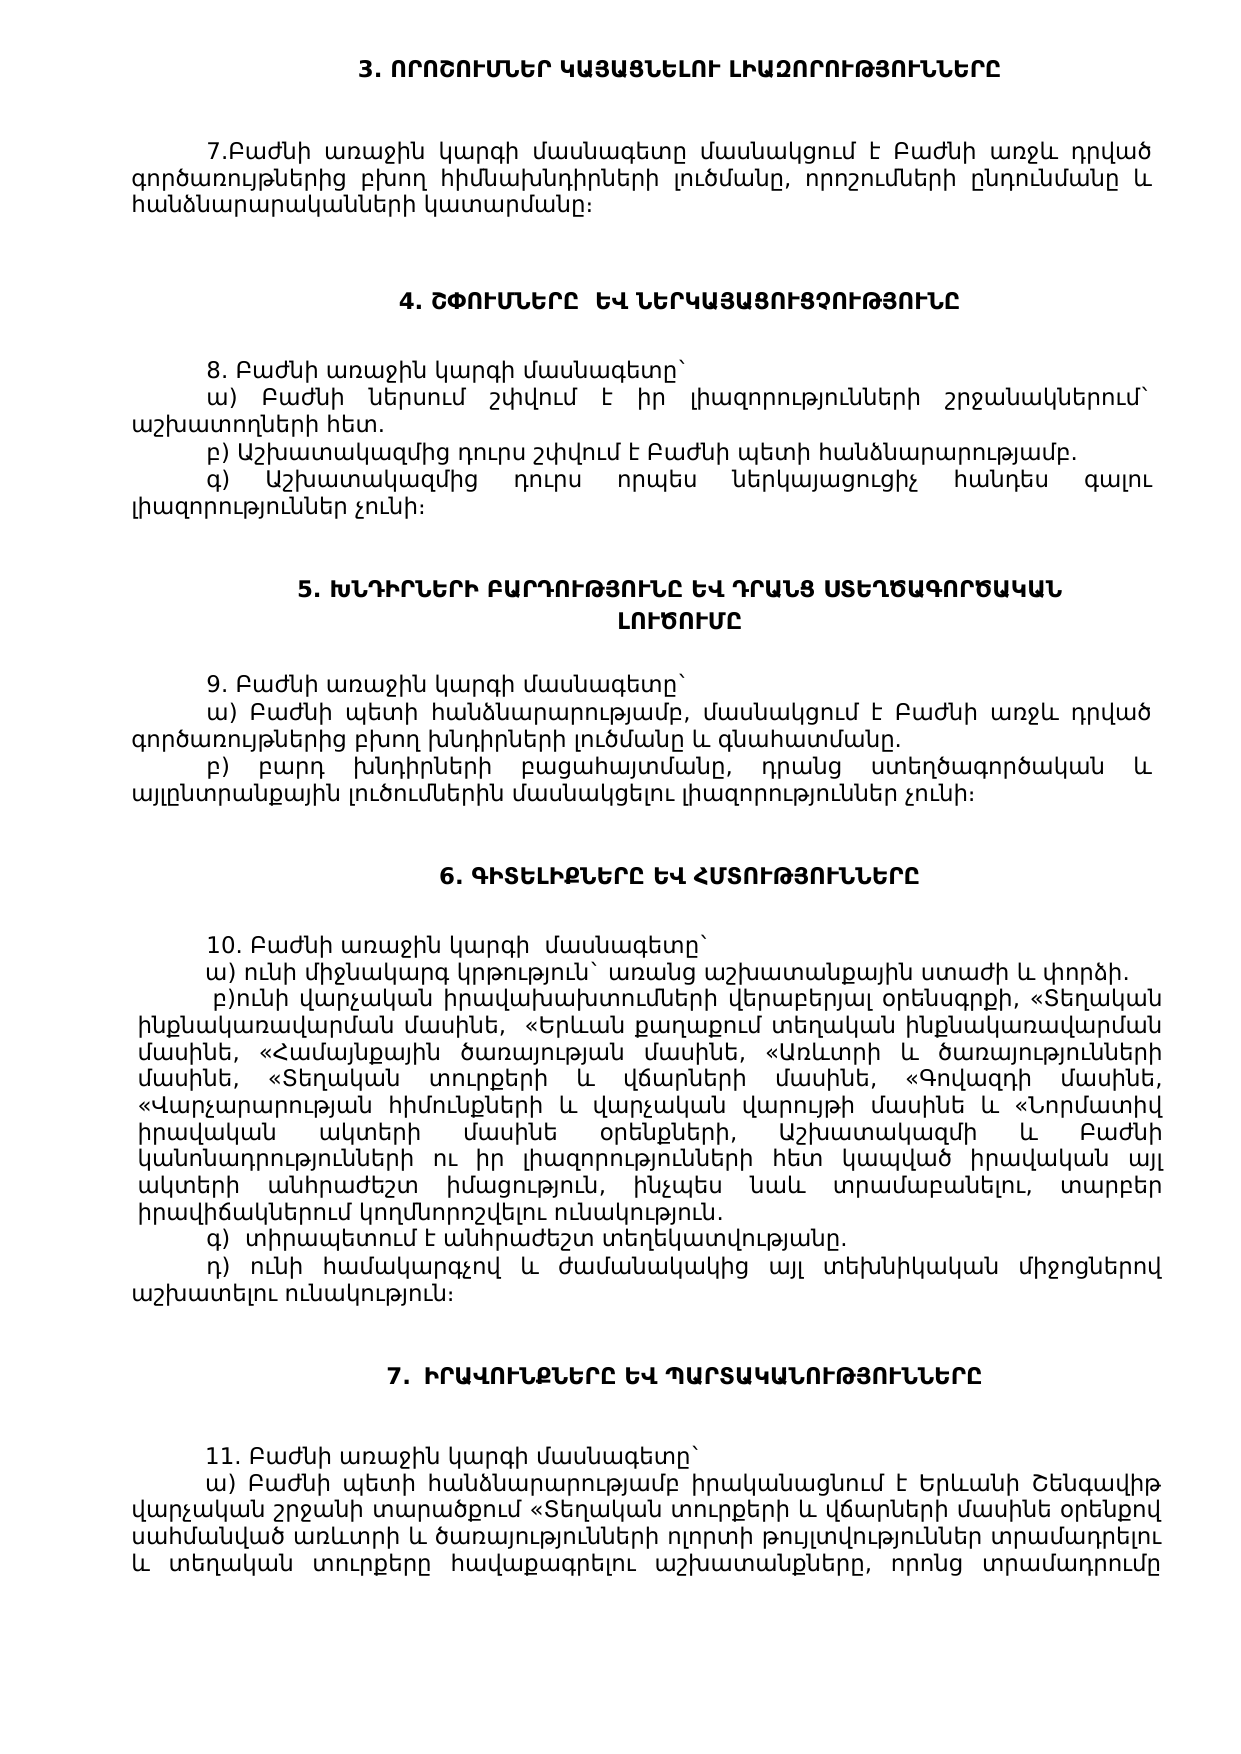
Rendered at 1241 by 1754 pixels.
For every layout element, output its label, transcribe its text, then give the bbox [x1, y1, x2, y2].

text բ) բարդ խնդիրների բացահայտմանը, դրանց ստեղծագործական և այլընտրանքային լուծումներին մասնակցելու լիազորություններ չունի։ [131, 753, 1153, 807]
text բ)ունի վարչական իրավախախտումների վերաբերյալ օրենսգրքի, «Տեղական ինքնակառավարման մասինե, «Երևան քաղաքում տեղական ինքնակառավարման մասինե, «Համայնքային ծառայության մասինե, «Առևտրի և ծառայությունների մասինե, «Տեղական տուրքերի և վճարների մասինե, «Գովազդի մասինե, «Վարչարարության հիմունքների և վարչական վարույթի մասինե և «Նորմատիվ իրավական ակտերի մասինե օրենքների, Աշխատակազմի և Բաժնի կանոնադրությունների ու իր լիազորությունների հետ կապված իրավական այլ ակտերի անհրաժեշտ իմացություն, ինչպես նաև տրամաբանելու, տարբեր իրավիճակներում կողմնորոշվելու ունակություն. [137, 985, 1162, 1225]
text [131, 1470, 1162, 1576]
text 10. Բաժնի առաջին կարգի մասնագետը` [131, 932, 1153, 959]
list ԻՐԱՎՈՒՆՔՆԵՐԸ ԵՎ ՊԱՐՏԱԿԱՆՈՒԹՅՈՒՆՆԵՐԸ [206, 1363, 1162, 1390]
text բ) Աշխատակազմից դուրս շփվում է Բաժնի պետի հանձնարարությամբ. [131, 439, 1153, 466]
text ԼՈՒԾՈՒՄԸ [131, 608, 1153, 635]
text 3. ՈՐՈՇՈՒՄՆԵՐ ԿԱՅԱՑՆԵԼՈՒ ԼԻԱԶՈՐՈՒԹՅՈՒՆՆԵՐԸ [131, 56, 1153, 83]
text ա) Բաժնի ներսում շփվում է իր լիազորությունների շրջանակներում` աշխատողների հետ. [131, 384, 1153, 438]
text 7.Բաժնի առաջին կարգի մասնագետը մասնակցում է Բաժնի առջև դրված գործառույթներից բխող հիմնախնդիրների լուծմանը, որոշումների ընդունմանը և հանձնարարականների կատարմանը։ [131, 138, 1153, 218]
text 9. Բաժնի առաջին կարգի մասնագետը` [131, 671, 1153, 698]
text գ) տիրապետում է անհրաժեշտ տեղեկատվությանը. [131, 1225, 1162, 1252]
text 8. Բաժնի առաջին կարգի մասնագետը` [131, 357, 1153, 383]
text ա) Բաժնի պետի հանձնարարությամբ, մասնակցում է Բաժնի առջև դրված գործառույթներից բխող խնդիրների լուծմանը և գնահատմանը. [131, 699, 1153, 752]
text 6. ԳԻՏԵԼԻՔՆԵՐԸ ԵՎ ՀՄՏՈՒԹՅՈՒՆՆԵՐԸ [131, 863, 1153, 890]
text դ) ունի համակարգչով և ժամանակակից այլ տեխնիկական միջոցներով աշխատելու ունակություն։ [131, 1253, 1162, 1307]
text ա) ունի միջնակարգ կրթություն` առանց աշխատանքային ստաժի և փորձի. [131, 959, 1162, 985]
text 5. ԽՆԴԻՐՆԵՐԻ ԲԱՐԴՈՒԹՅՈՒՆԸ ԵՎ ԴՐԱՆՑ ՍՏԵՂԾԱԳՈՐԾԱԿԱՆ [131, 576, 1153, 603]
text գ) Աշխատակազմից դուրս որպես ներկայացուցիչ հանդես գալու լիազորություններ չունի։ [131, 467, 1153, 520]
text 11. Բաժնի առաջին կարգի մասնագետը` [131, 1443, 1162, 1470]
text 4. ՇՓՈՒՄՆԵՐԸ ԵՎ ՆԵՐԿԱՅԱՑՈՒՑՉՈՒԹՅՈՒՆԸ [131, 288, 1153, 315]
